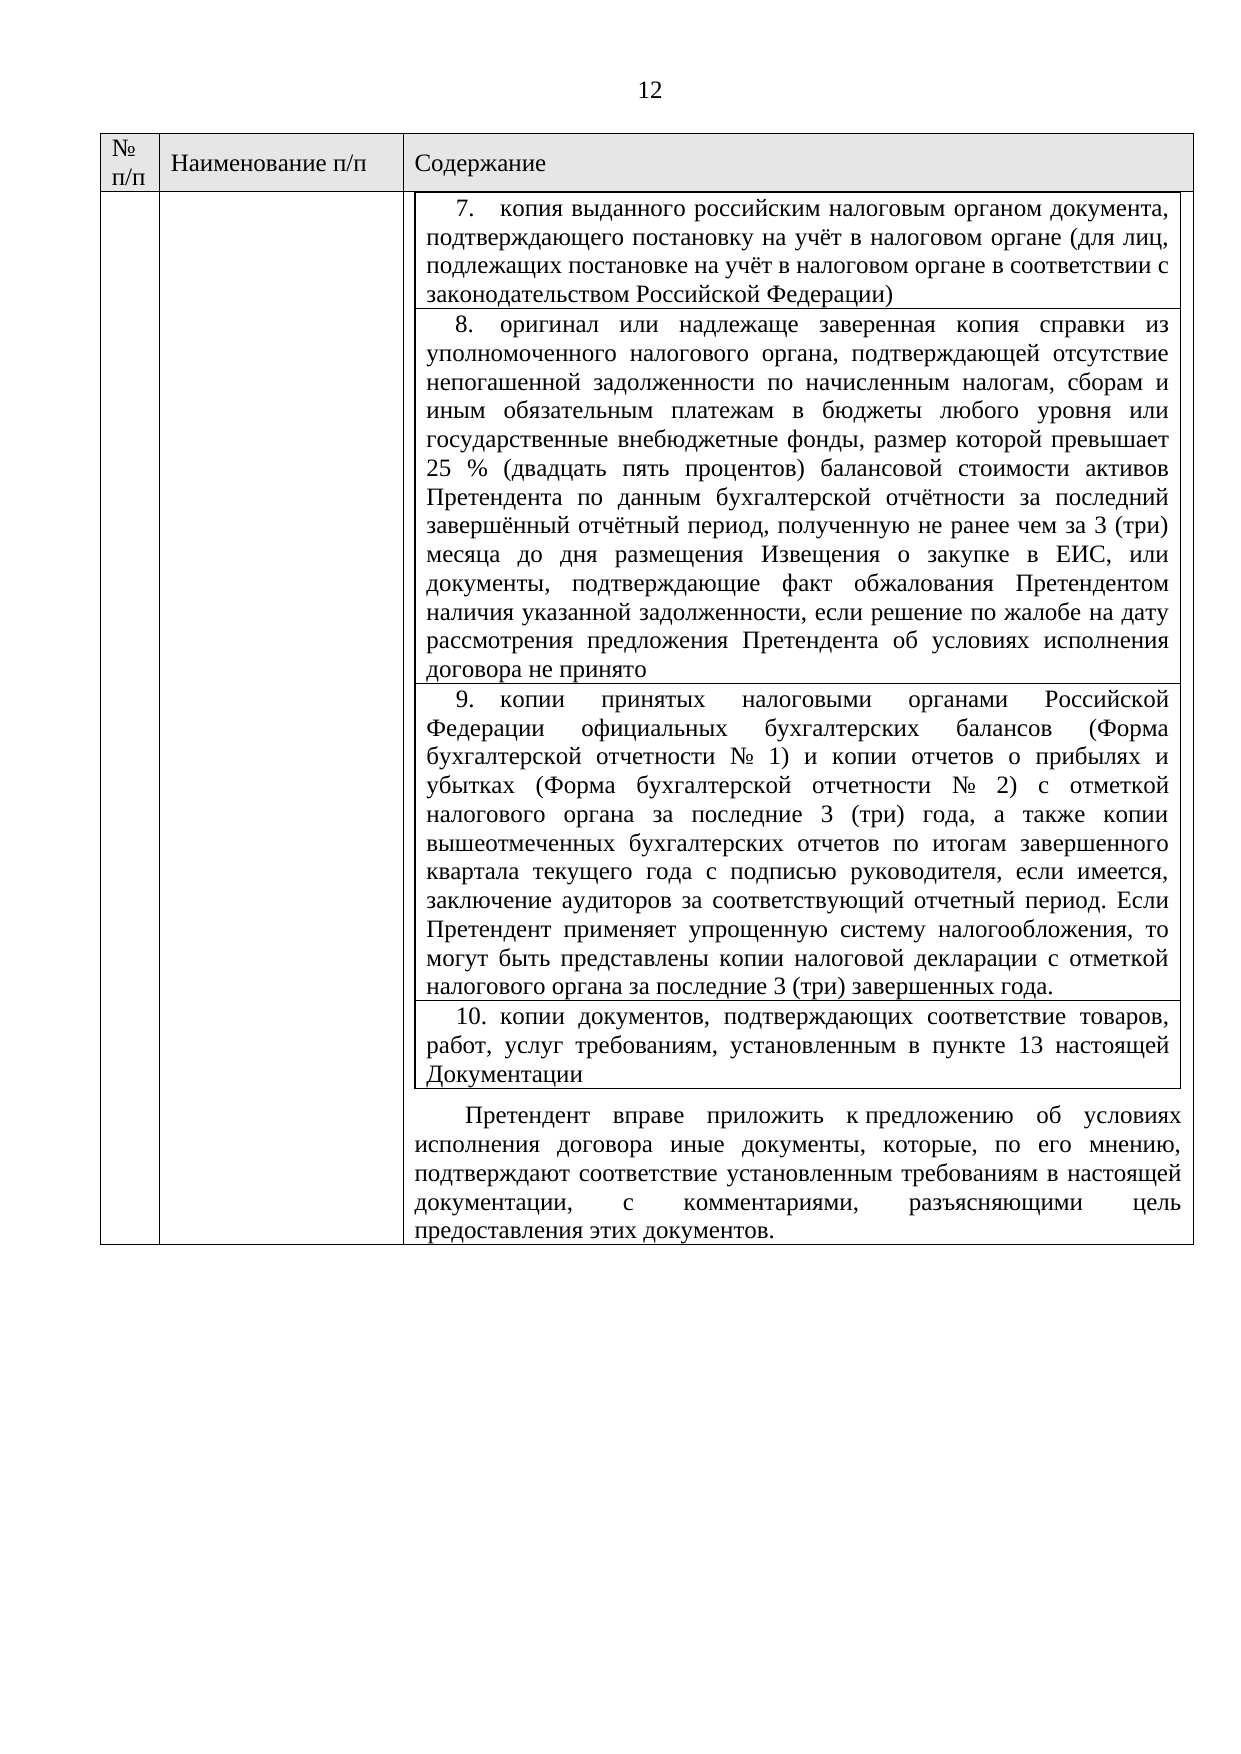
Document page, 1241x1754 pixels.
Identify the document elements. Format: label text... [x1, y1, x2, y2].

table_cell [101, 192, 159, 1244]
table_header Содержание [404, 134, 1193, 191]
table_header № п/п [101, 134, 159, 191]
table_header Наименование п/п [160, 134, 403, 191]
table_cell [160, 192, 403, 1244]
